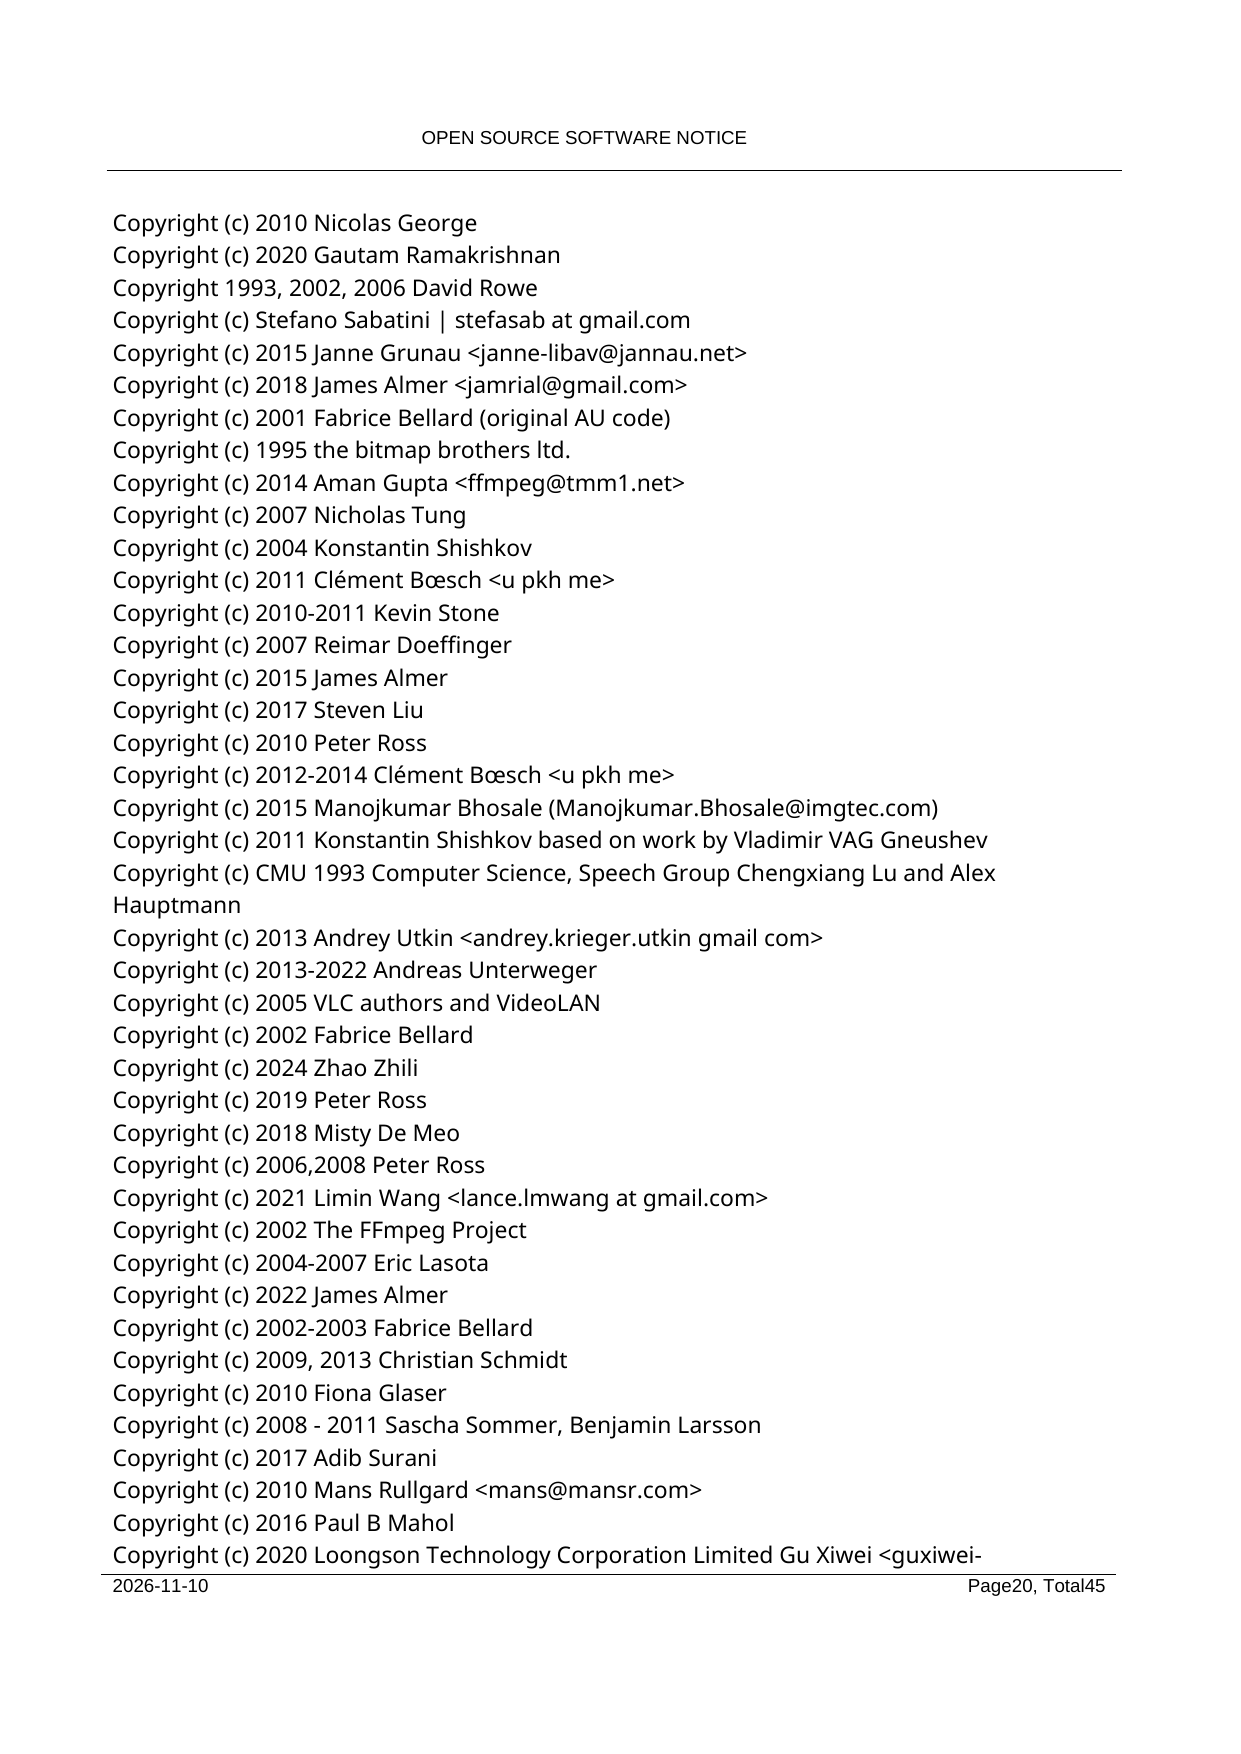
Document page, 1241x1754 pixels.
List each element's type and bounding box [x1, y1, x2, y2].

text [112, 206, 1128, 1571]
